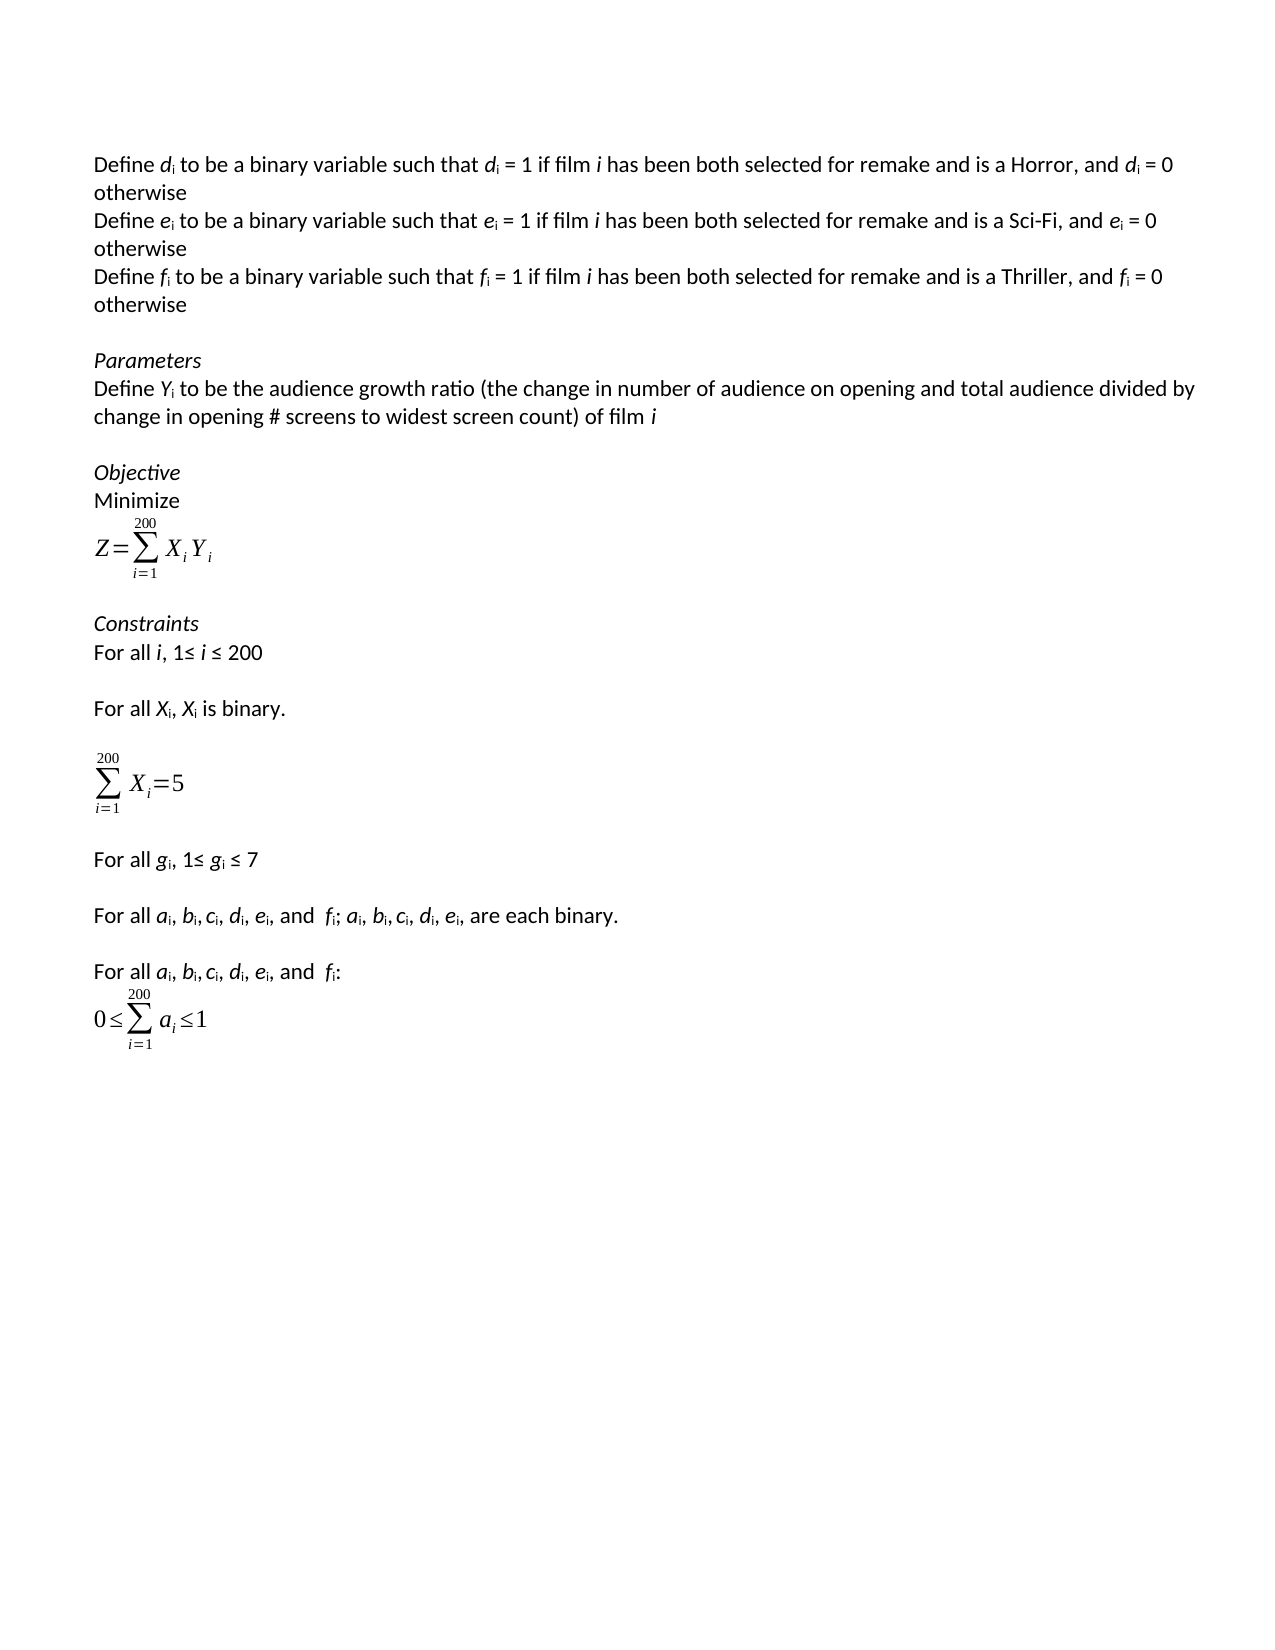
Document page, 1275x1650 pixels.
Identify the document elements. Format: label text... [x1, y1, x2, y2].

text Constraints [94, 609, 1200, 638]
text For all i, 1≤ i ≤ 200 [94, 638, 1200, 666]
text For all Xi, Xi is binary. [94, 694, 1200, 722]
text Parameters [94, 346, 1200, 374]
text Define ei to be a binary variable such that ei = 1 if film i has been both selected for remake and is a Sci-Fi, and ei = 0 otherwise [94, 206, 1200, 262]
text Define fi to be a binary variable such that fi = 1 if film i has been both selected for remake and is a Thriller, and fi = 0 otherwise [94, 262, 1200, 318]
text For all ai, bi, ci, di, ei, and fi; ai, bi, ci, di, ei, are each binary. [94, 901, 1200, 929]
text For all gi, 1≤ gi ≤ 7 [94, 845, 1200, 873]
text Define di to be a binary variable such that di = 1 if film i has been both selected for remake and is a Horror, and di = 0 otherwise [94, 150, 1200, 206]
text Minimize [94, 486, 1200, 514]
text Define Yi to be the audience growth ratio (the change in number of audience on opening and total audience divided by change in opening # screens to widest screen count) of film i [94, 374, 1200, 430]
text Objective [94, 458, 1200, 486]
text For all ai, bi, ci, di, ei, and fi: [94, 957, 1200, 985]
